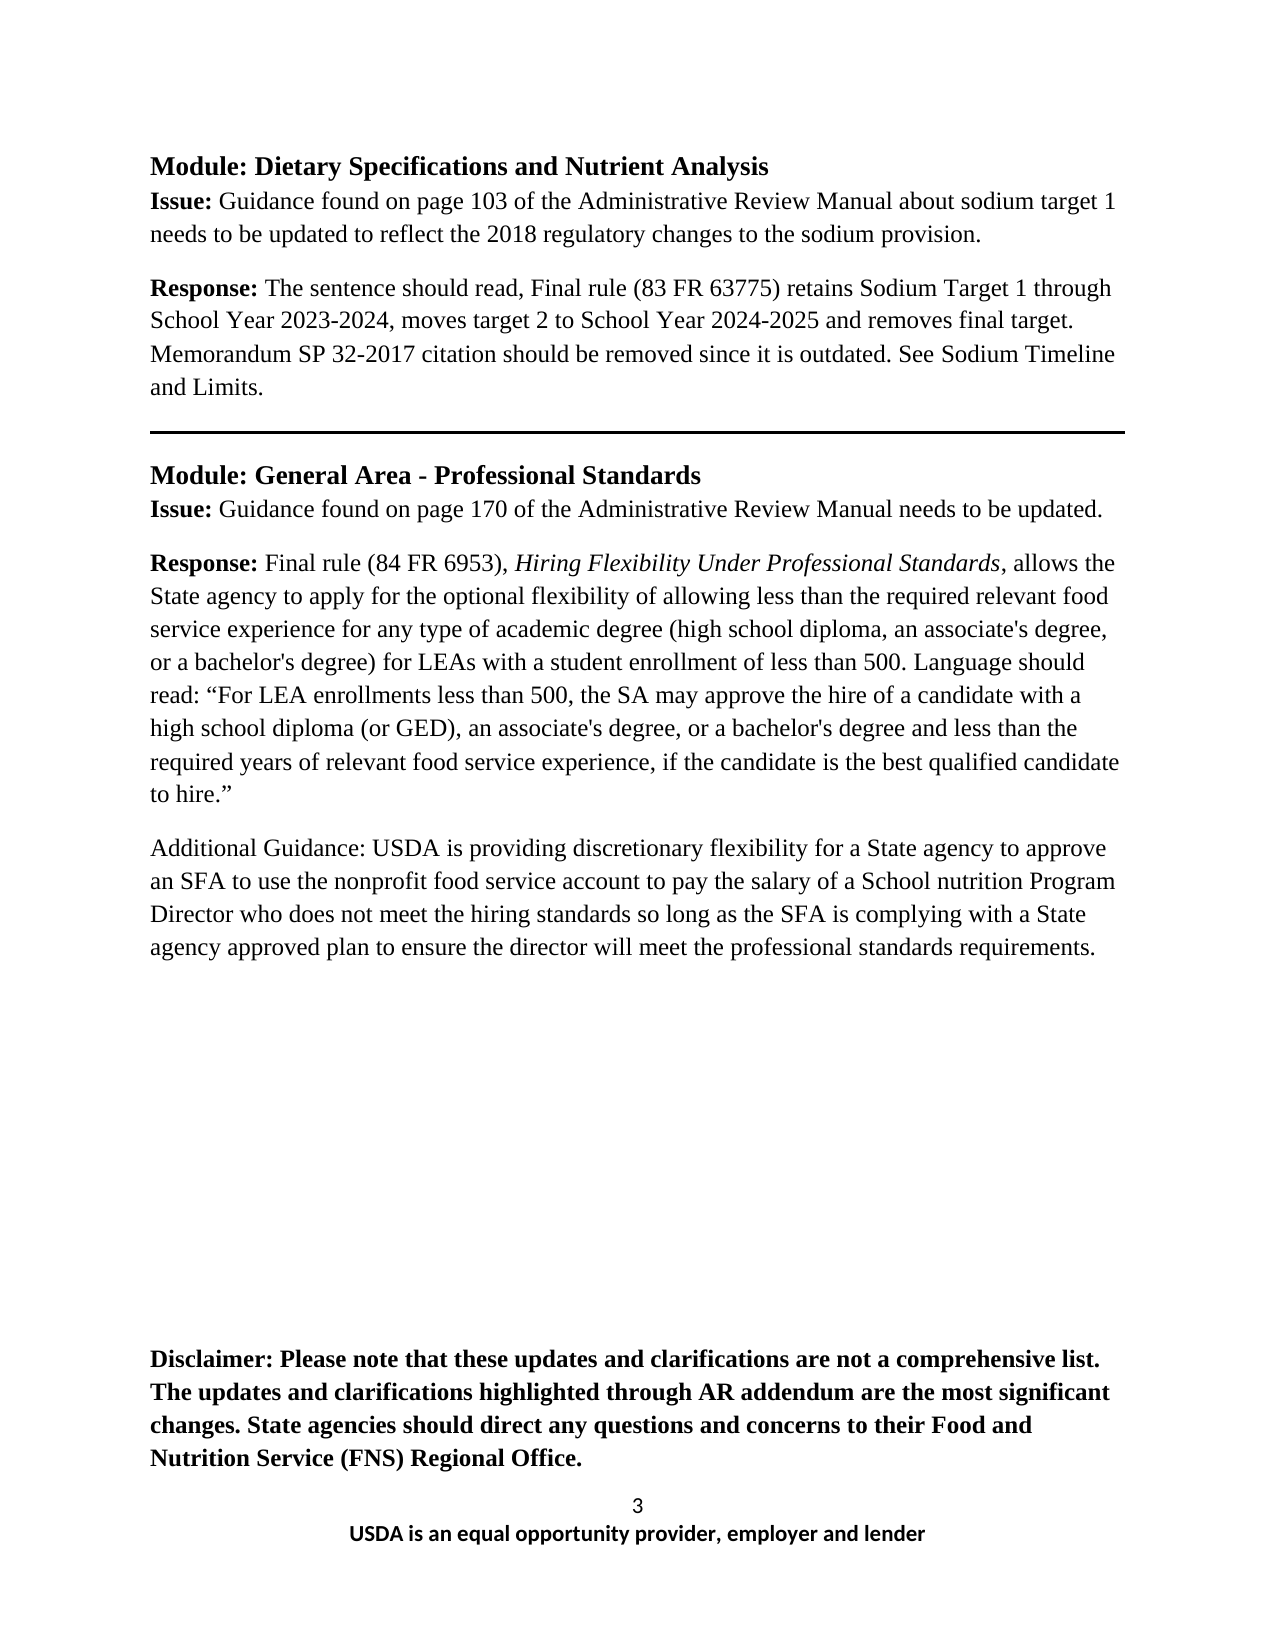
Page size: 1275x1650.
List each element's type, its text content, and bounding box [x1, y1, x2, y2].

subtitle Module: Dietary Specifications and Nutrient Analysis [150, 150, 1125, 181]
subtitle Module: General Area - Professional Standards [150, 459, 1125, 490]
text Additional Guidance: USDA is providing discretionary flexibility for a State agency to approve an SFA to use the nonprofit food service account to pay the salary of a School nutrition Program Director who does not meet the hiring standards so long as the SFA is complying with a State agency approved plan to ensure the director will meet the professional standards requirements. [150, 833, 1125, 961]
text Response: The sentence should read, Final rule (83 FR 63775) retains Sodium Target 1 through School Year 2023-2024, moves target 2 to School Year 2024-2025 and removes final target. Memorandum SP 32-2017 citation should be removed since it is outdated. See Sodium Timeline and Limits. [150, 273, 1125, 400]
text Issue: Guidance found on page 103 of the Administrative Review Manual about sodium target 1 needs to be updated to reflect the 2018 regulatory changes to the sodium provision. [150, 186, 1125, 247]
text Disclaimer: Please note that these updates and clarifications are not a comprehensive list. The updates and clarifications highlighted through AR addendum are the most significant changes. State agencies should direct any questions and concerns to their Food and Nutrition Service (FNS) Regional Office. [150, 1344, 1125, 1472]
text Response: Final rule (84 FR 6953), Hiring Flexibility Under Professional Standards, allows the State agency to apply for the optional flexibility of allowing less than the required relevant food service experience for any type of academic degree (high school diploma, an associate's degree, or a bachelor's degree) for LEAs with a student enrollment of less than 500. Language should read: “For LEA enrollments less than 500, the SA may approve the hire of a candidate with a high school diploma (or GED), an associate's degree, or a bachelor's degree and less than the required years of relevant food service experience, if the candidate is the best qualified candidate to hire.” [150, 548, 1125, 808]
text Issue: Guidance found on page 170 of the Administrative Review Manual needs to be updated. [150, 494, 1125, 523]
